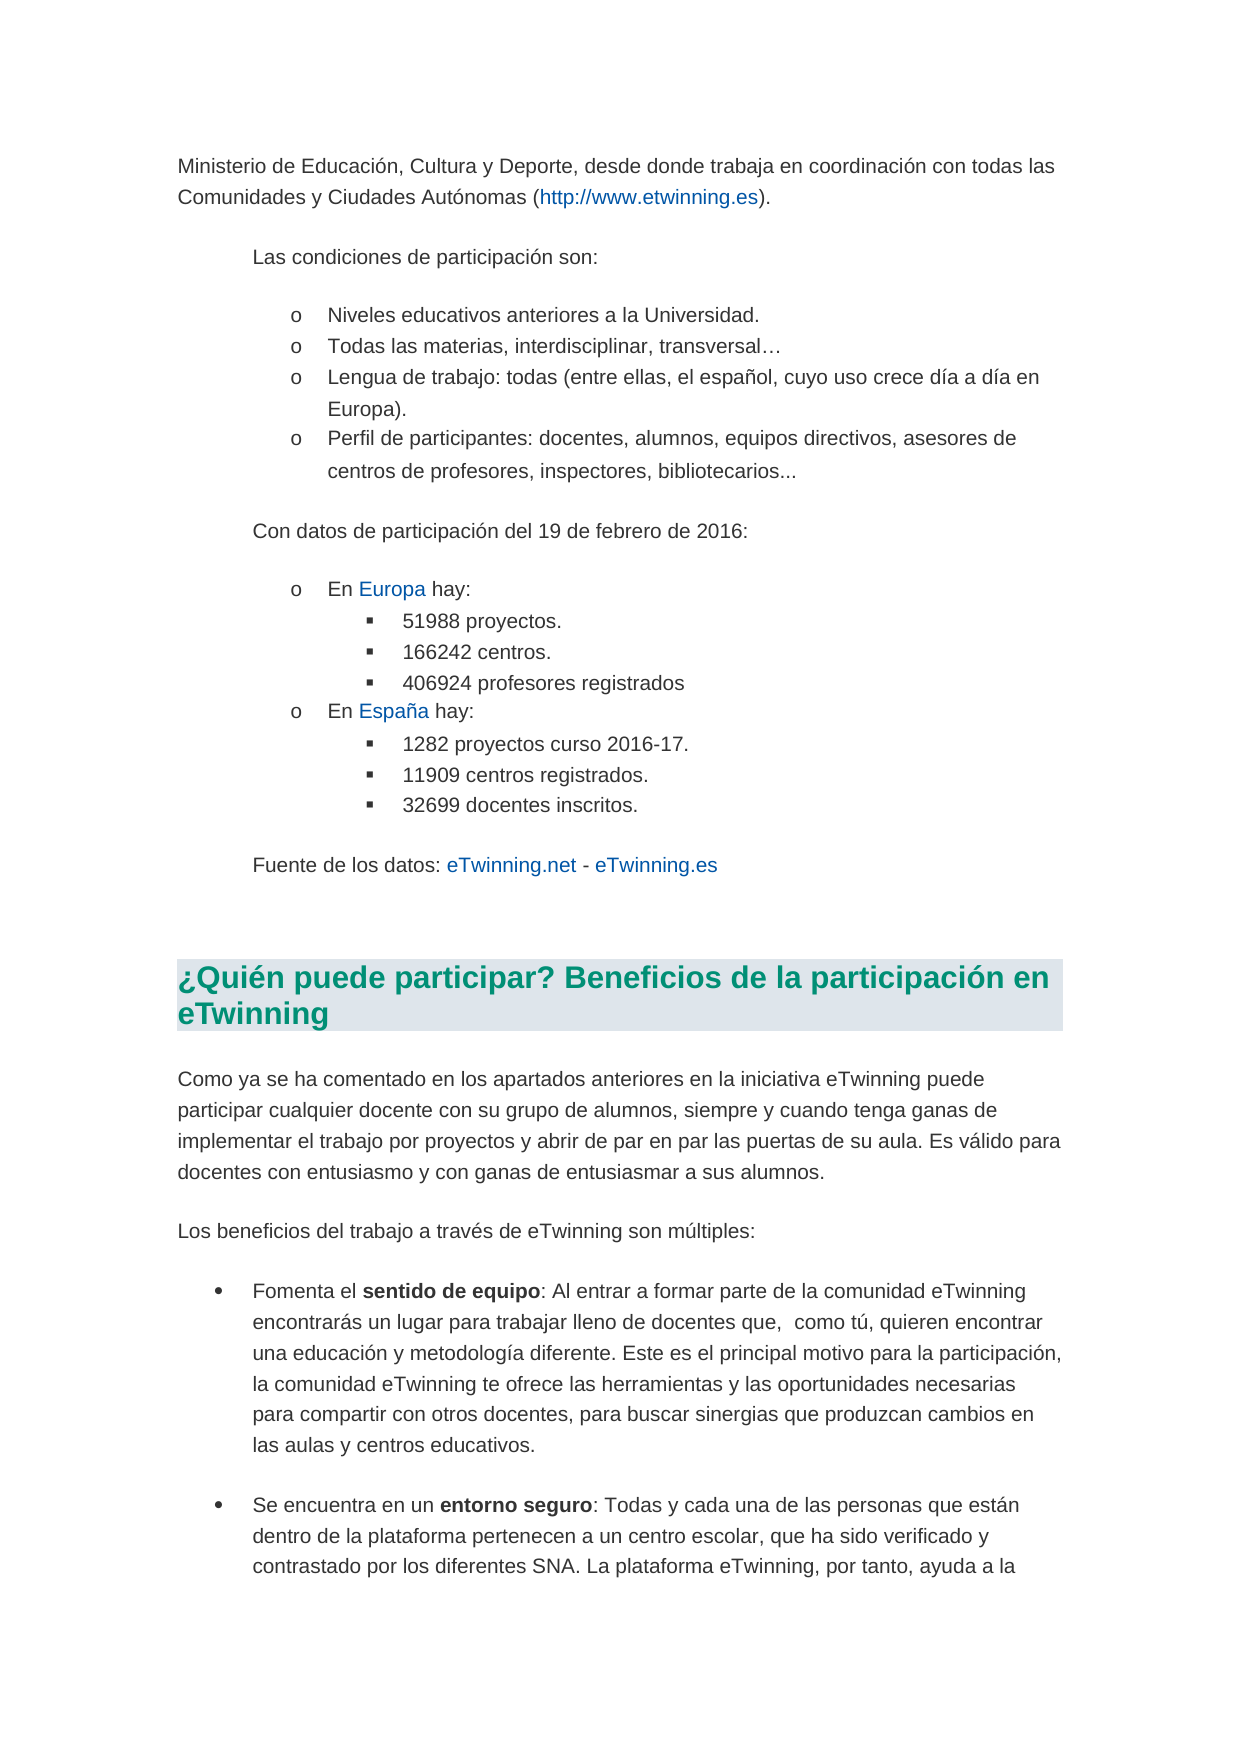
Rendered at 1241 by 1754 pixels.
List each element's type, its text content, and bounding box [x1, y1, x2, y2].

list 406924 profesores registrados [365, 664, 1063, 694]
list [215, 1486, 1063, 1578]
list 166242 centros. [365, 633, 1063, 664]
list Niveles educativos anteriores a la Universidad. [290, 298, 1063, 329]
list 51988 proyectos. [365, 602, 1063, 633]
text Los beneficios del trabajo a través de eTwinning son múltiples: [177, 1213, 1063, 1243]
text ¿Quién puede participar? Beneficios de la participación en eTwinning [177, 959, 1063, 1031]
list 11909 centros registrados. [365, 756, 1063, 787]
list Fomenta el sentido de equipo: Al entrar a formar parte de la comunidad eTwinning encontrarás un lugar para trabajar lleno de docentes que, como tú, quieren encontrar una educación y metodología diferente. Este es el principal motivo para la participación, la comunidad eTwinning te ofrece las herramientas y las oportunidades necesarias para compartir con otros docentes, para buscar sinergias que produzcan cambios en las aulas y centros educativos. [215, 1272, 1063, 1457]
list 32699 docentes inscritos. [365, 787, 1063, 817]
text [177, 148, 1063, 209]
list 1282 proyectos curso 2016-17. [365, 725, 1063, 756]
list En España hay: [290, 694, 1063, 725]
text Fuente de los datos: eTwinning.net - eTwinning.es [252, 847, 1063, 877]
text Como ya se ha comentado en los apartados anteriores en la iniciativa eTwinning puede participar cualquier docente con su grupo de alumnos, siempre y cuando tenga ganas de implementar el trabajo por proyectos y abrir de par en par las puertas de su aula. Es válido para docentes con entusiasmo y con ganas de entusiasmar a sus alumnos. [177, 1061, 1063, 1183]
text Las condiciones de participación son: [252, 238, 1063, 269]
list Lengua de trabajo: todas (entre ellas, el español, cuyo uso crece día a día en Europa). [290, 359, 1063, 421]
text Con datos de participación del 19 de febrero de 2016: [252, 512, 1063, 542]
list Perfil de participantes: docentes, alumnos, equipos directivos, asesores de centros de profesores, inspectores, bibliotecarios... [290, 421, 1063, 482]
list En Europa hay: [290, 572, 1063, 602]
list Todas las materias, interdisciplinar, transversal… [290, 329, 1063, 359]
